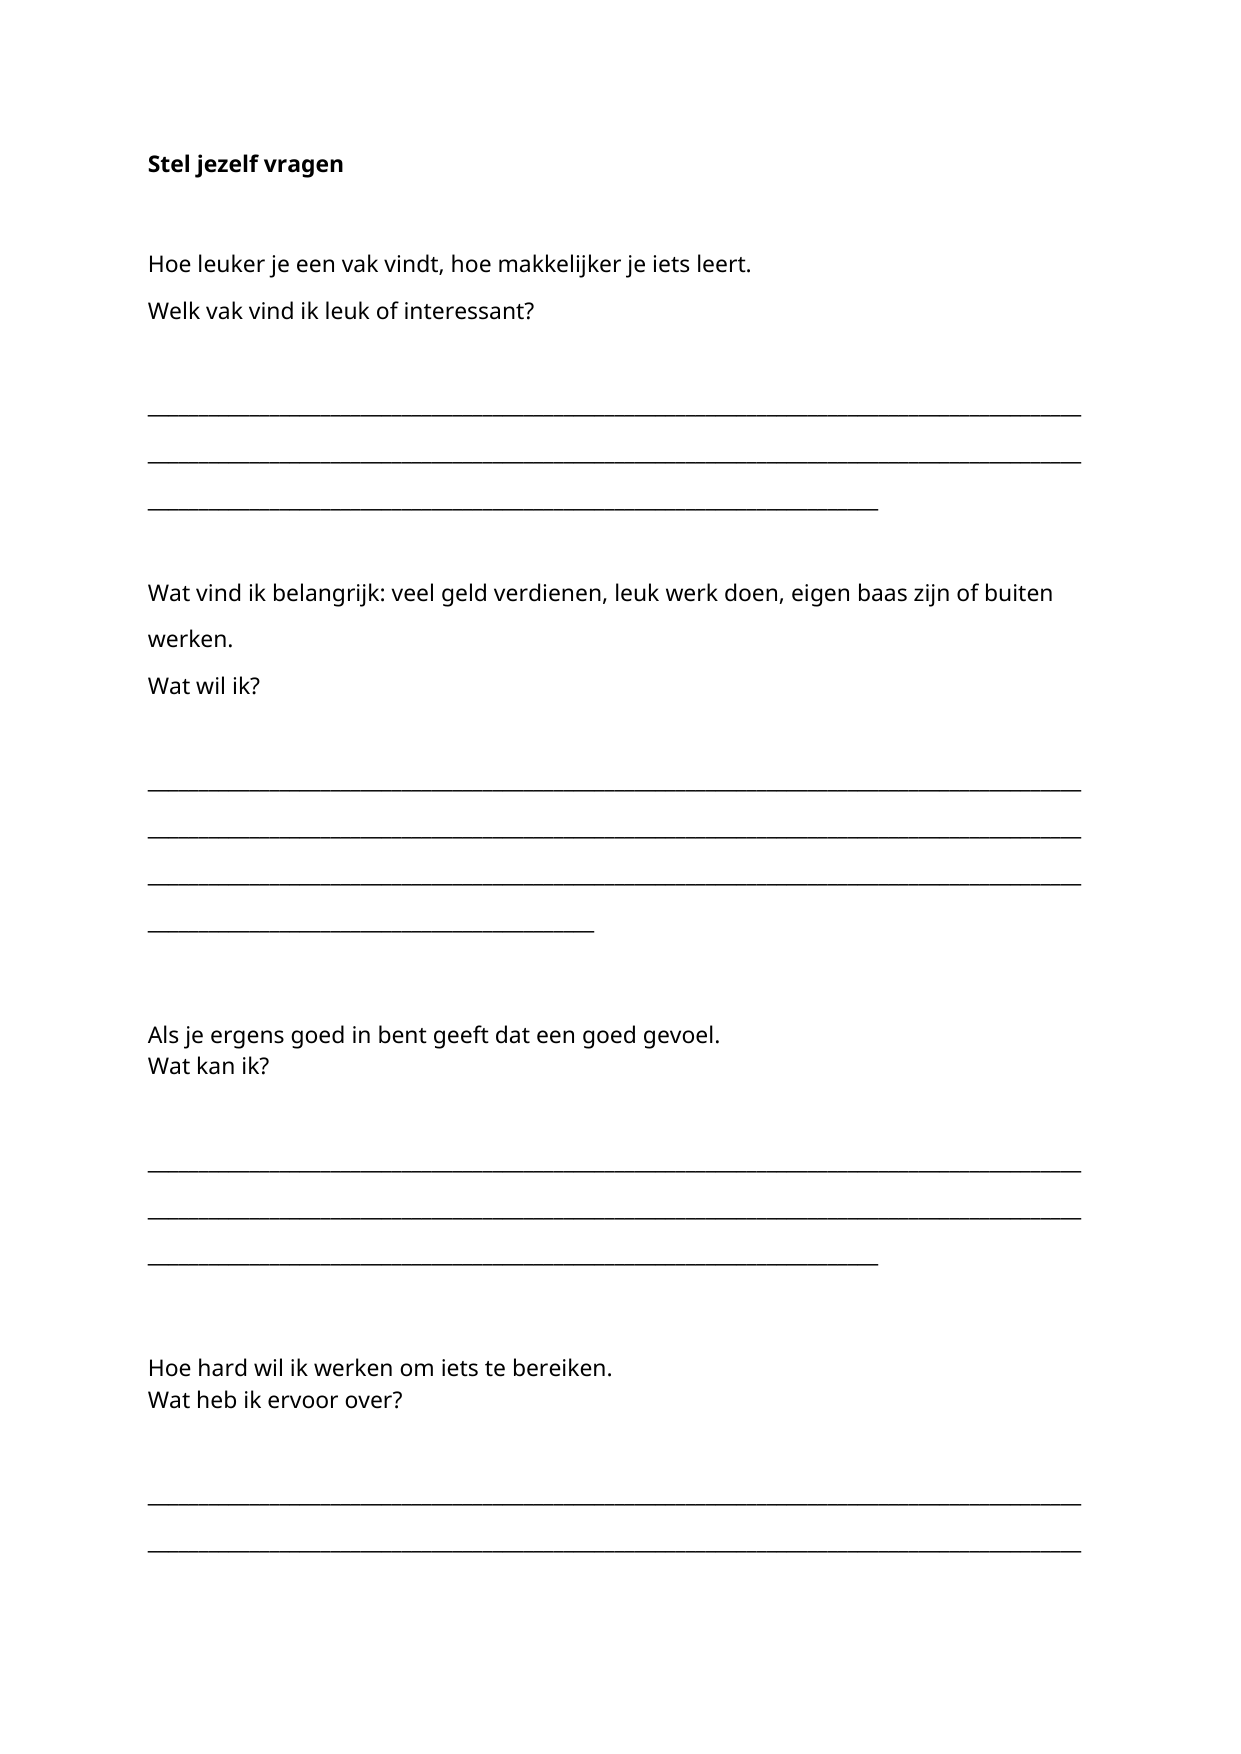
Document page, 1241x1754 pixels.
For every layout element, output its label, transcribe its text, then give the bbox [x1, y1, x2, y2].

text Als je ergens goed in bent geeft dat een goed gevoel. Wat kan ik? [148, 1019, 1093, 1081]
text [148, 1432, 1093, 1557]
text Hoe leuker je een vak vindt, hoe makkelijker je iets leert. Welk vak vind ik leuk of interessant? ________________________________________________________________________________________________________________________________________________________________________________________________________________________________________________________________ Wat vind ik belangrijk: veel geld verdienen, leuk werk doen, eigen baas zijn of buiten werken. Wat wil ik? ________________________________________________________________________________________________________________________________________________________________________________________________________________________________________________________________________________________________________________________________ [148, 248, 1093, 936]
text Hoe hard wil ik werken om iets te bereiken. Wat heb ik ervoor over? [148, 1352, 1093, 1415]
text Stel jezelf vragen [148, 148, 1093, 179]
